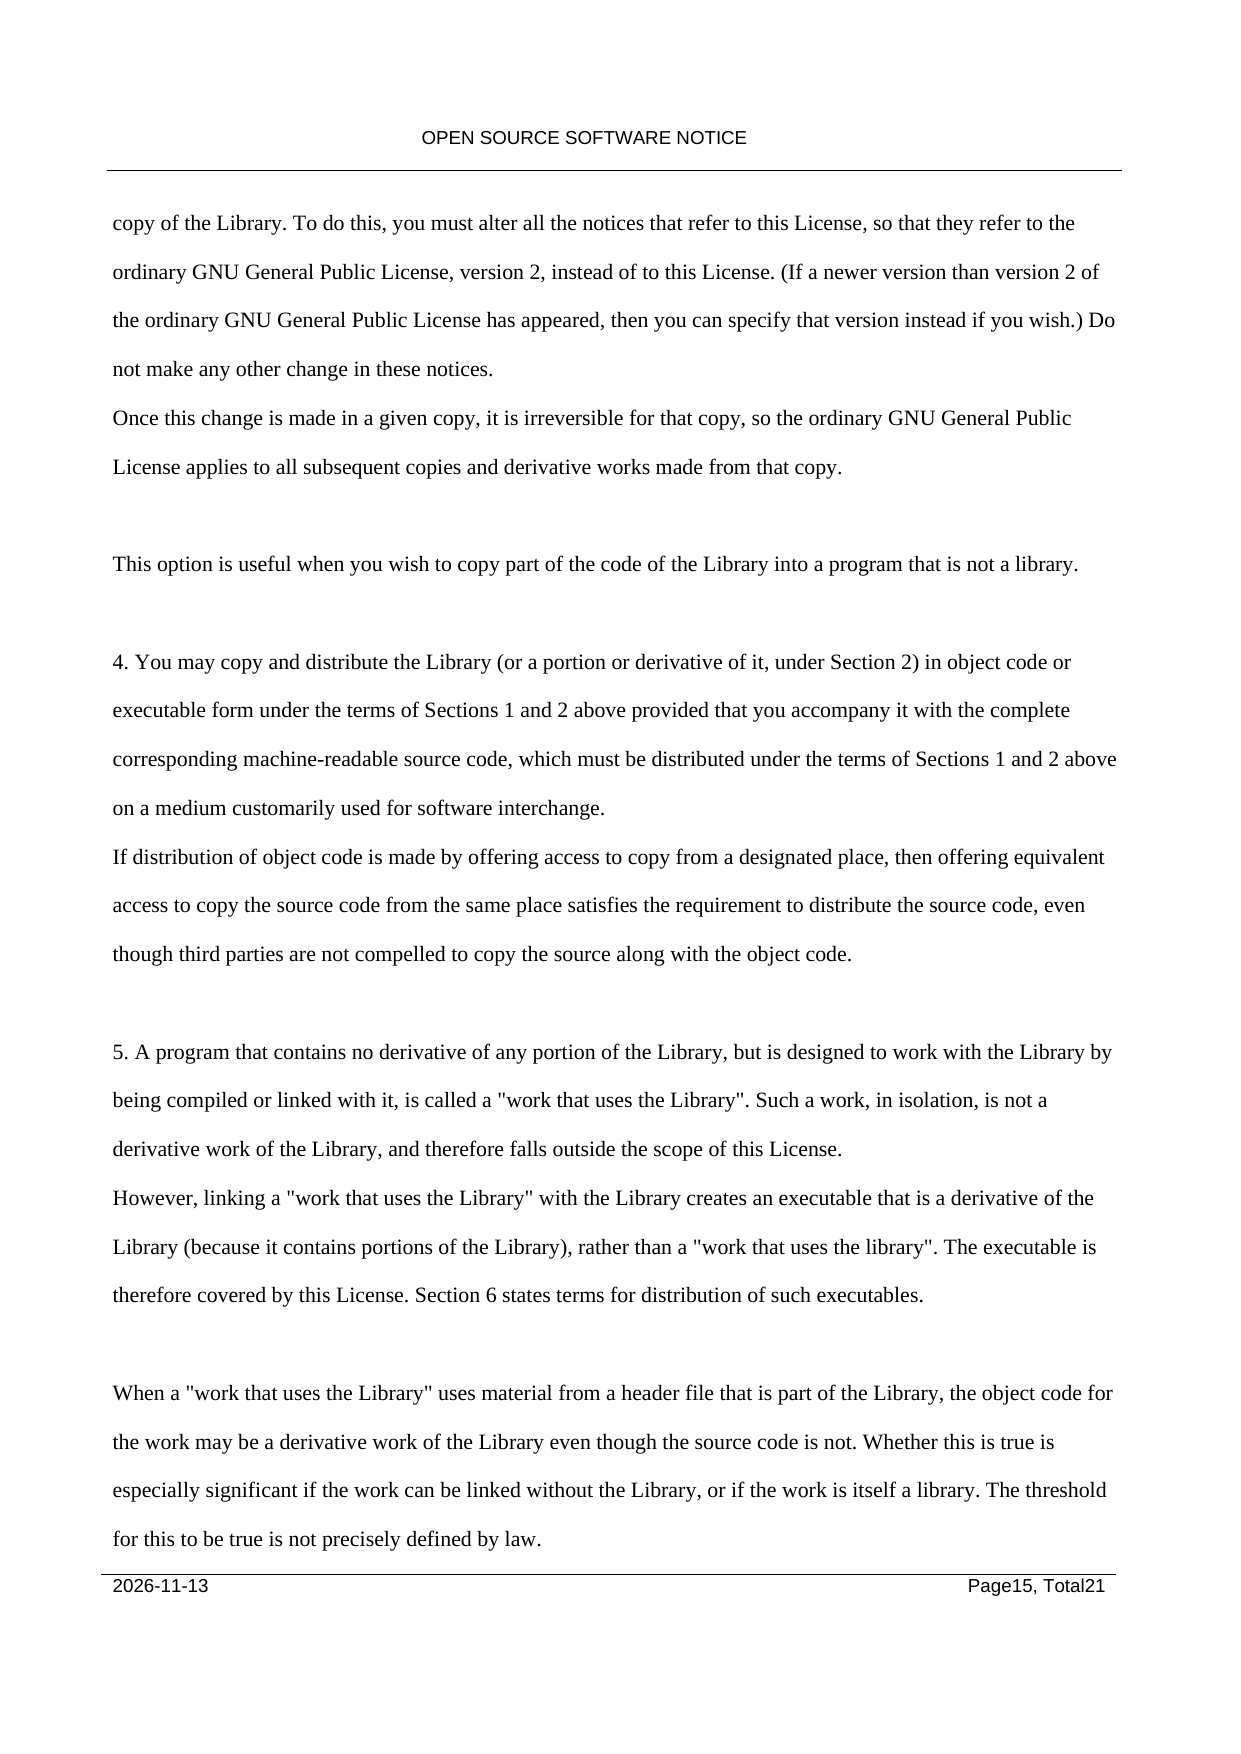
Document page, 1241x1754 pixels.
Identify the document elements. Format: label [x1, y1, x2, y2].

text [112, 206, 1128, 1555]
